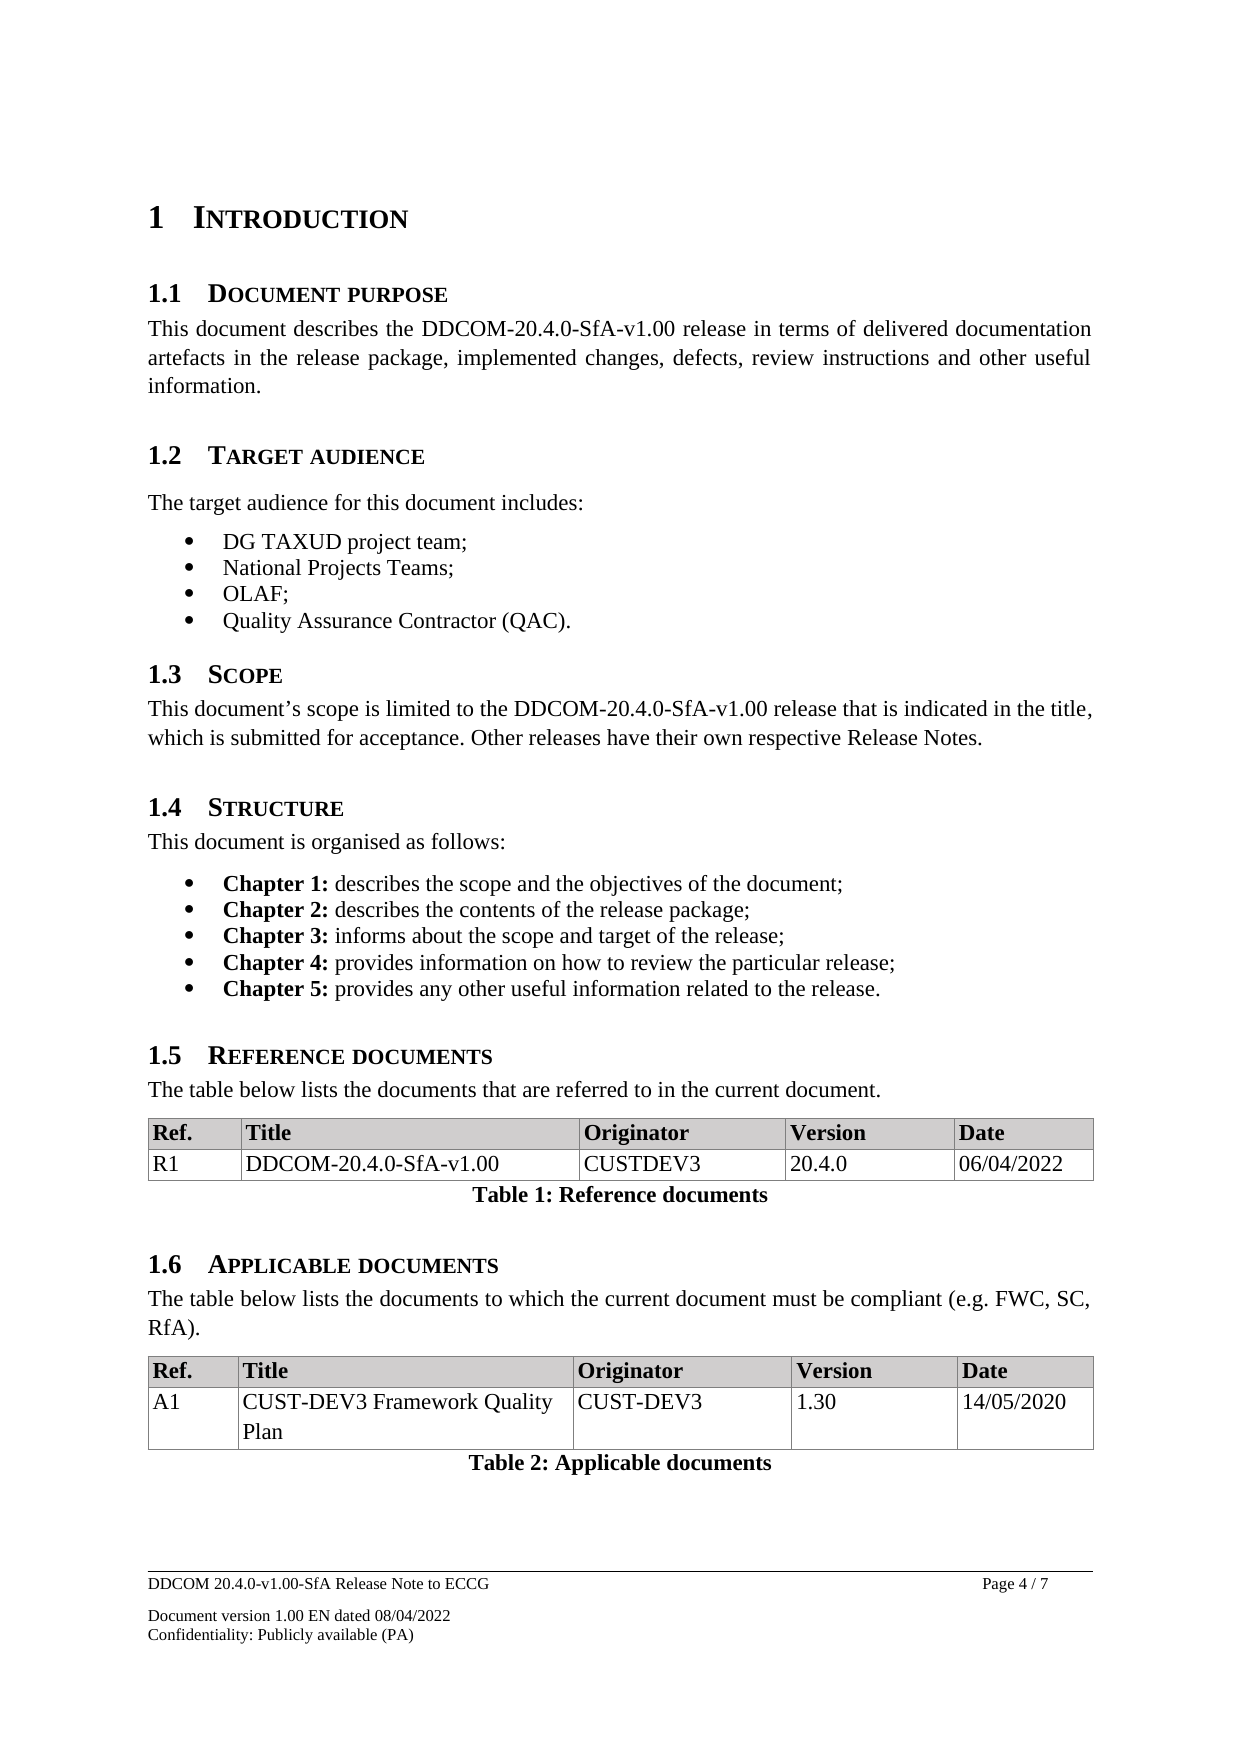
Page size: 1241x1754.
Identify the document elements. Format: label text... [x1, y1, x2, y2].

table_header Title [239, 1357, 573, 1387]
table_header Originator [580, 1119, 785, 1149]
list National Projects Teams; [185, 554, 1093, 580]
table_cell 20.4.0 [786, 1150, 954, 1180]
subtitle Structure [148, 791, 1093, 822]
table_cell DDCOM-20.4.0-SfA-v1.00 [242, 1150, 579, 1180]
table_cell 1.30 [792, 1388, 957, 1448]
list Chapter 2: describes the contents of the release package; [185, 896, 1093, 922]
text This document describes the DDCOM-20.4.0-SfA-v1.00 release in terms of delivered documentation artefacts in the release package, implemented changes, defects, review instructions and other useful information. [148, 314, 1093, 399]
table_header Date [958, 1357, 1093, 1387]
text The table below lists the documents to which the current document must be compliant (e.g. FWC, SC, RfA). [148, 1285, 1093, 1341]
table_cell 06/04/2022 [955, 1150, 1093, 1180]
table_cell R01 [149, 1150, 241, 1180]
text This document’s scope is limited to the DDCOM-20.4.0-SfA-v1.00 release that is indicated in the title, which is submitted for acceptance. Other releases have their own respective Release Notes. [148, 696, 1093, 751]
list OLAF; [185, 580, 1093, 607]
table_cell CUSTDEV3 [580, 1150, 785, 1180]
table_header Ref. [149, 1119, 241, 1149]
table_header Version [792, 1357, 957, 1387]
subtitle Reference documents [148, 1039, 1093, 1070]
list Chapter 5: provides any other useful information related to the release. [185, 975, 1093, 1002]
list Chapter 3: informs about the scope and target of the release; [185, 922, 1093, 949]
text Table 1: Reference documents [148, 1181, 1093, 1208]
table_header Ref. [149, 1357, 238, 1387]
text The table below lists the documents that are referred to in the current document. [148, 1076, 1093, 1103]
table_cell 14/05/2020 [958, 1388, 1093, 1448]
table_header Title [242, 1119, 579, 1149]
list DG TAXUD project team; [185, 528, 1093, 554]
list Quality Assurance Contractor (QAC). [185, 607, 1093, 633]
list Chapter 4: provides information on how to review the particular release; [185, 949, 1093, 975]
table_header Version [786, 1119, 954, 1149]
table_header Originator [574, 1357, 791, 1387]
subtitle Document purpose [148, 277, 1093, 308]
text The target audience for this document includes: [148, 489, 1093, 515]
list Chapter 1: describes the scope and the objectives of the document; [185, 870, 1093, 896]
table_header Date [955, 1119, 1093, 1149]
text Table 2: Applicable documents [148, 1450, 1093, 1476]
subtitle Introduction [148, 198, 1093, 236]
table_cell CUST-DEV3 [574, 1388, 791, 1448]
subtitle Scope [148, 658, 1093, 689]
table_cell CUST-DEV3 Framework Quality Plan [239, 1388, 573, 1448]
subtitle Target audience [148, 439, 1093, 470]
table_cell A01 [149, 1388, 238, 1448]
subtitle Applicable documents [148, 1248, 1093, 1279]
text This document is organised as follows: [148, 828, 1093, 855]
